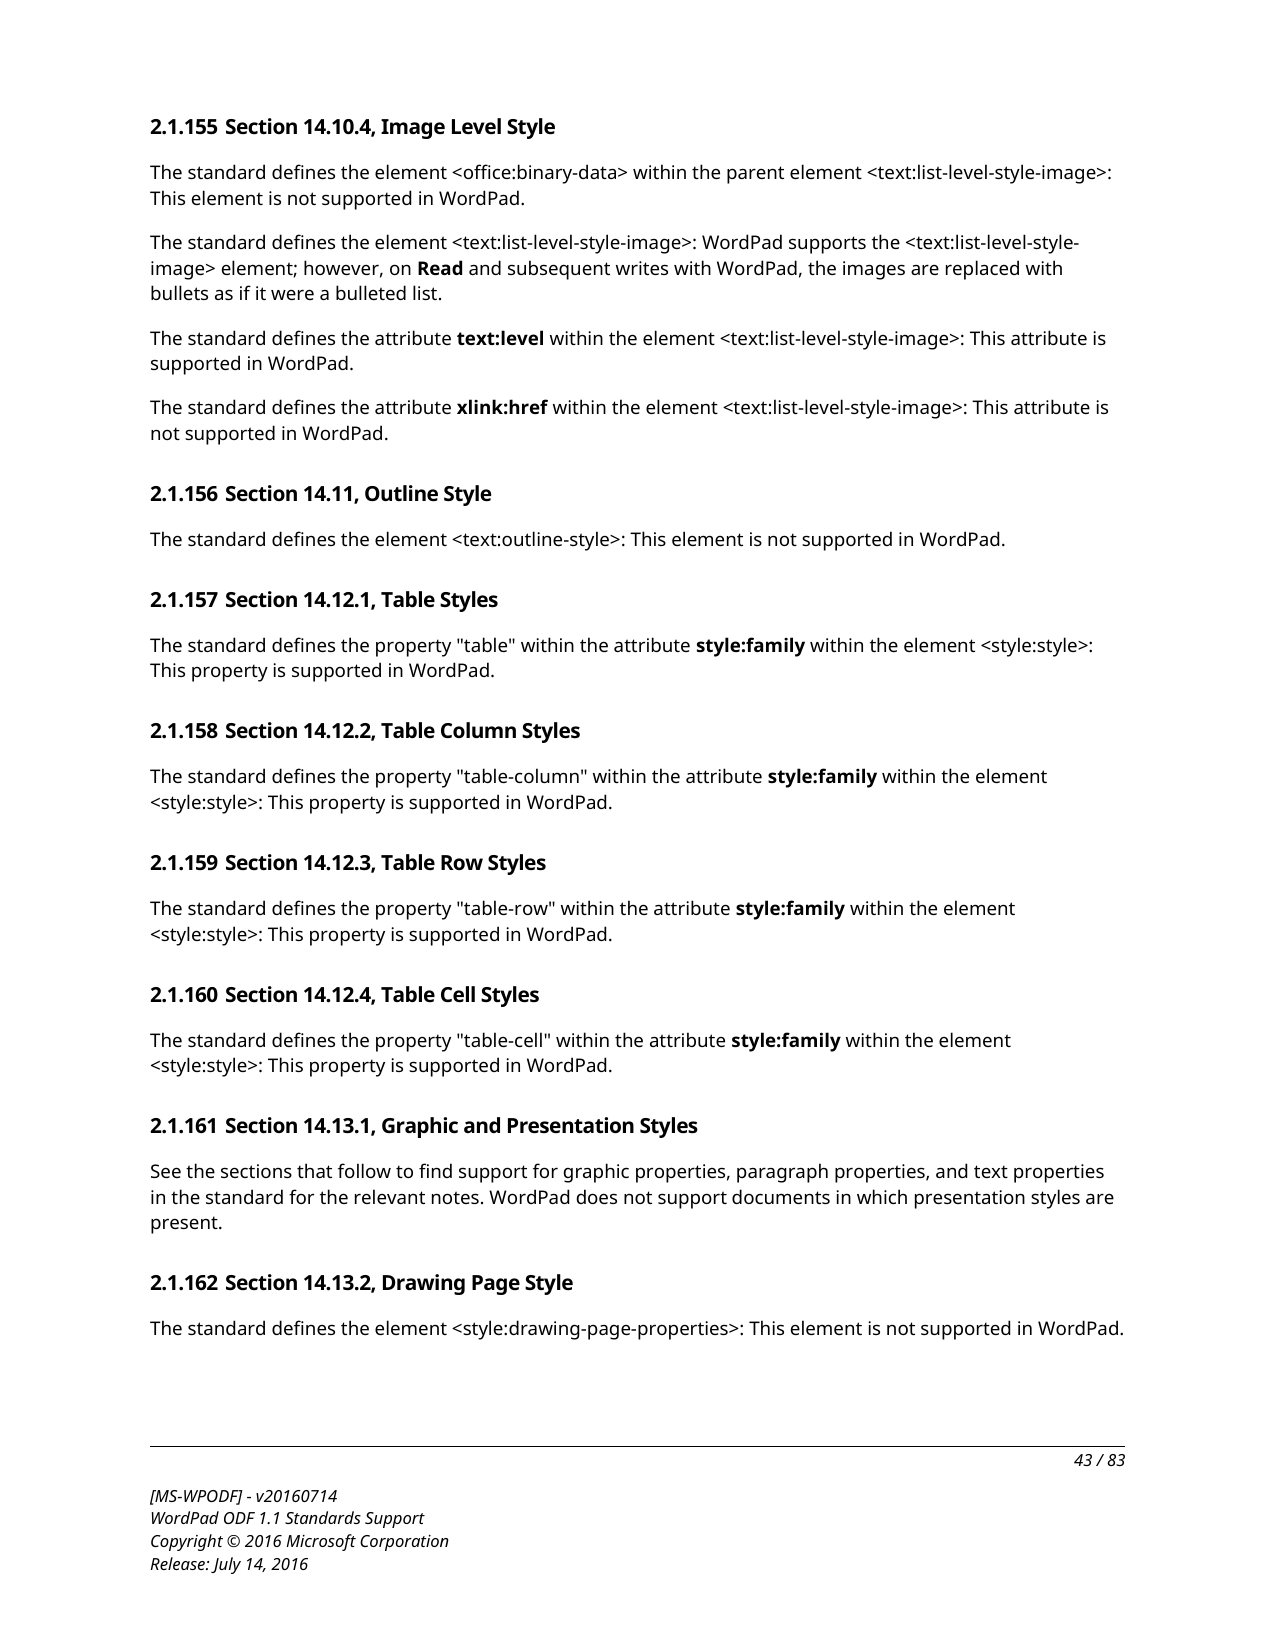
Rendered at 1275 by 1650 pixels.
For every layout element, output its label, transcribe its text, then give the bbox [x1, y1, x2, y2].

text The standard defines the property "table-column" within the attribute style:family within the element <style:style>: This property is supported in WordPad. [150, 764, 1125, 815]
text The standard defines the element <text:list-level-style-image>: WordPad supports the <text:list-level-style-image> element; however, on Read and subsequent writes with WordPad, the images are replaced with bullets as if it were a bulleted list. [150, 229, 1125, 306]
text See the sections that follow to find support for graphic properties, paragraph properties, and text properties in the standard for the relevant notes. WordPad does not support documents in which presentation styles are present. [150, 1158, 1125, 1235]
text The standard defines the element <style:drawing-page-properties>: This element is not supported in WordPad. [150, 1316, 1125, 1341]
text The standard defines the property "table-row" within the attribute style:family within the element <style:style>: This property is supported in WordPad. [150, 895, 1125, 946]
subtitle Section 14.10.4, Image Level Style [150, 112, 1125, 141]
subtitle Section 14.12.3, Table Row Styles [150, 848, 1125, 877]
subtitle Section 14.13.2, Drawing Page Style [150, 1268, 1125, 1297]
text The standard defines the attribute xlink:href within the element <text:list-level-style-image>: This attribute is not supported in WordPad. [150, 394, 1125, 446]
subtitle Section 14.12.1, Table Styles [150, 585, 1125, 613]
subtitle Section 14.12.2, Table Column Styles [150, 717, 1125, 745]
text The standard defines the property "table-cell" within the attribute style:family within the element <style:style>: This property is supported in WordPad. [150, 1027, 1125, 1078]
text The standard defines the property "table" within the attribute style:family within the element <style:style>: This property is supported in WordPad. [150, 632, 1125, 683]
subtitle Section 14.13.1, Graphic and Presentation Styles [150, 1111, 1125, 1140]
subtitle Section 14.11, Outline Style [150, 479, 1125, 507]
text The standard defines the element <office:binary-data> within the parent element <text:list-level-style-image>: This element is not supported in WordPad. [150, 160, 1125, 211]
subtitle Section 14.12.4, Table Cell Styles [150, 980, 1125, 1008]
text The standard defines the attribute text:level within the element <text:list-level-style-image>: This attribute is supported in WordPad. [150, 325, 1125, 376]
text The standard defines the element <text:outline-style>: This element is not supported in WordPad. [150, 526, 1125, 552]
